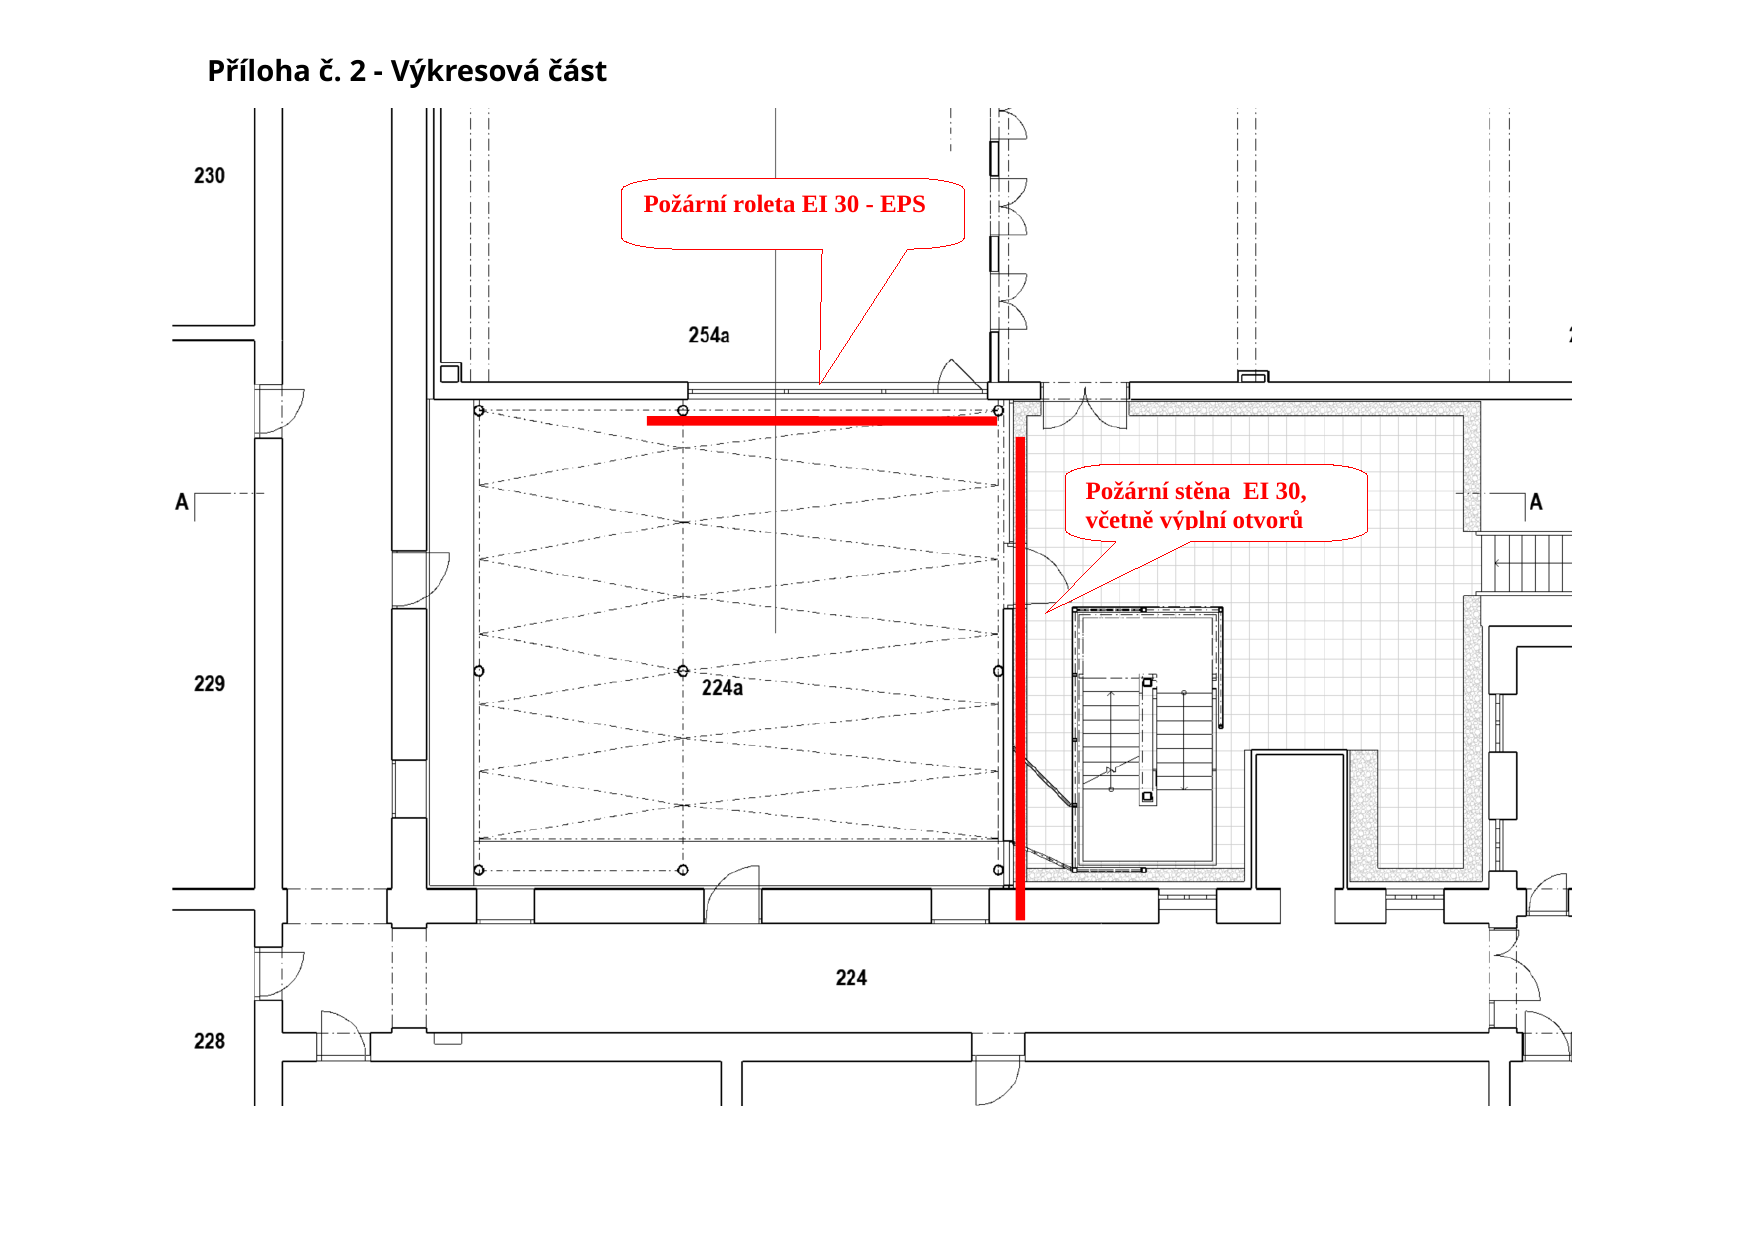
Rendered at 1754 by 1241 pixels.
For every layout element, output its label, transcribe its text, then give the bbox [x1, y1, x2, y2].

picture [172, 108, 1572, 1106]
text Příloha č. 2 - Výkresová část [207, 51, 1606, 90]
